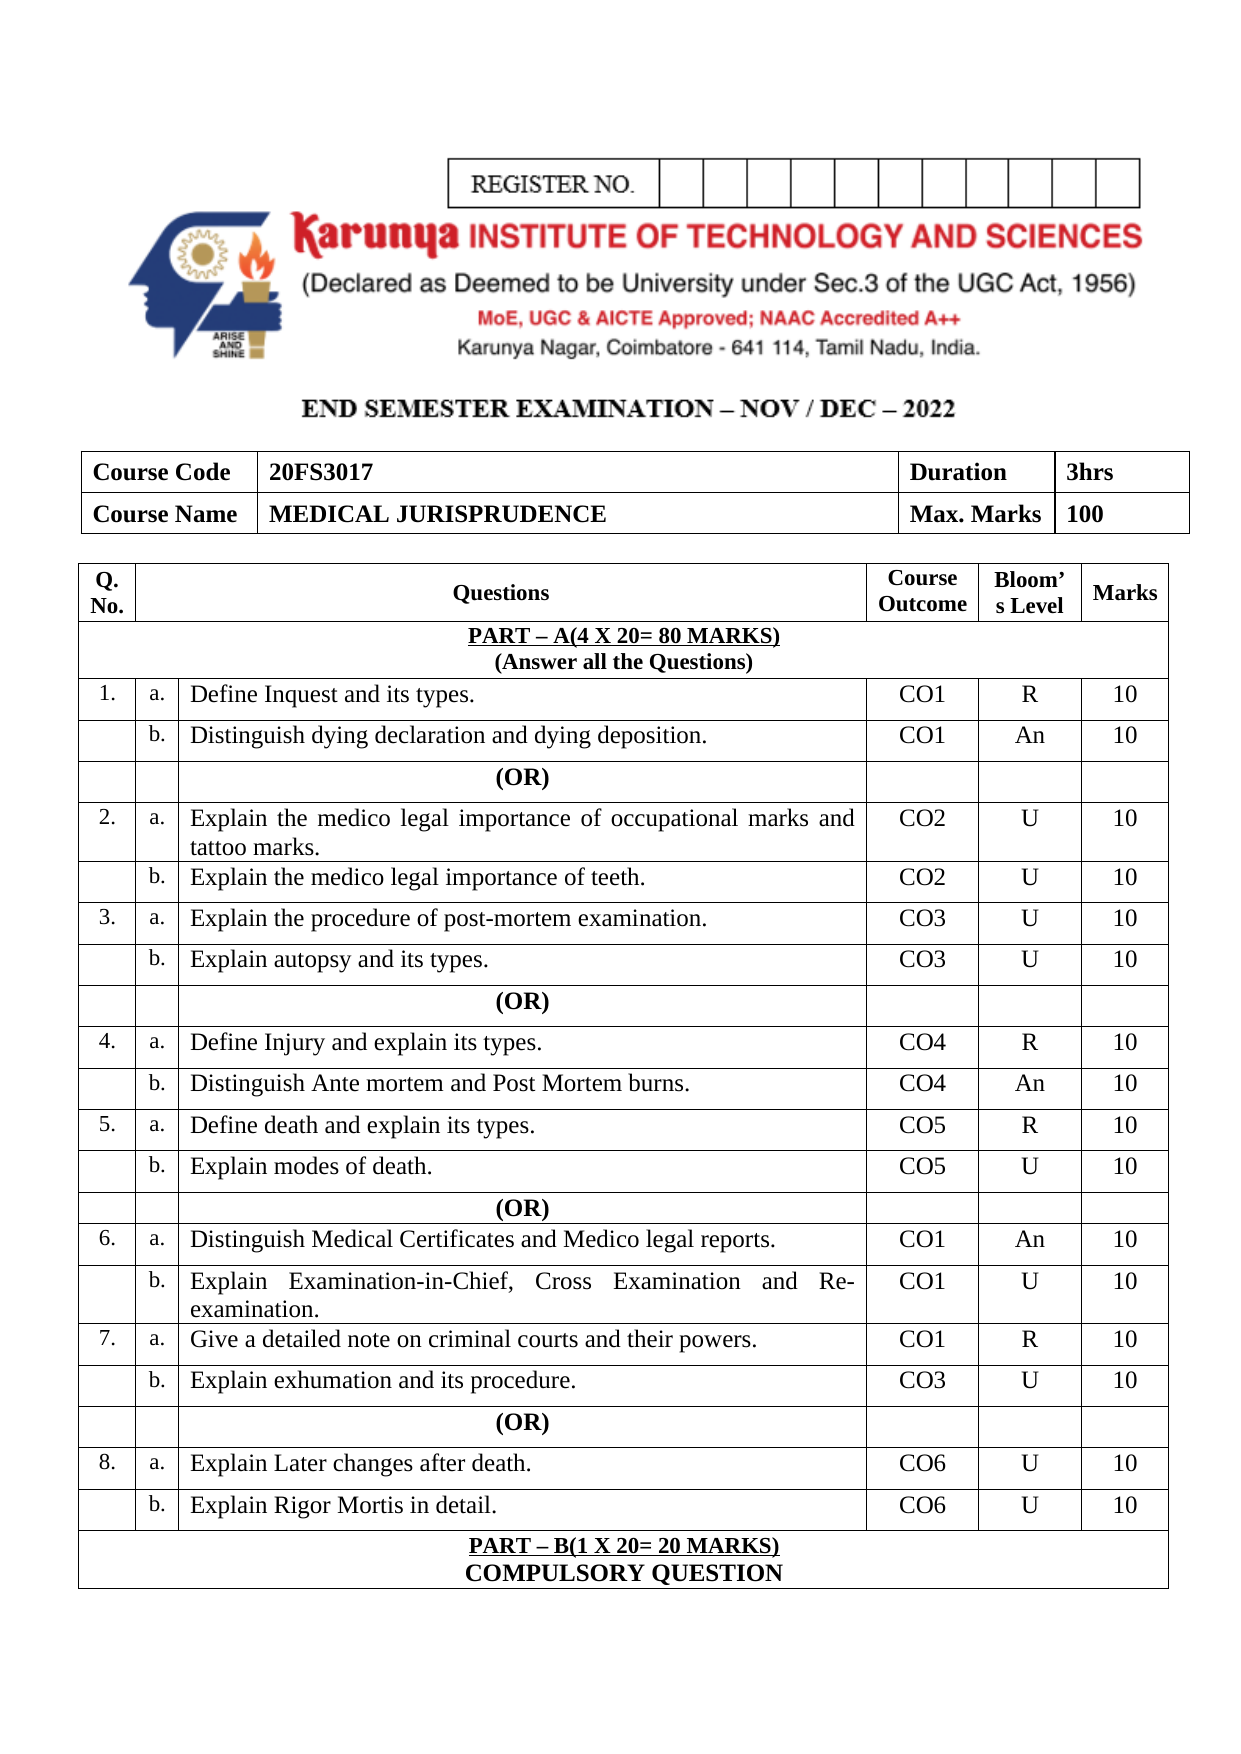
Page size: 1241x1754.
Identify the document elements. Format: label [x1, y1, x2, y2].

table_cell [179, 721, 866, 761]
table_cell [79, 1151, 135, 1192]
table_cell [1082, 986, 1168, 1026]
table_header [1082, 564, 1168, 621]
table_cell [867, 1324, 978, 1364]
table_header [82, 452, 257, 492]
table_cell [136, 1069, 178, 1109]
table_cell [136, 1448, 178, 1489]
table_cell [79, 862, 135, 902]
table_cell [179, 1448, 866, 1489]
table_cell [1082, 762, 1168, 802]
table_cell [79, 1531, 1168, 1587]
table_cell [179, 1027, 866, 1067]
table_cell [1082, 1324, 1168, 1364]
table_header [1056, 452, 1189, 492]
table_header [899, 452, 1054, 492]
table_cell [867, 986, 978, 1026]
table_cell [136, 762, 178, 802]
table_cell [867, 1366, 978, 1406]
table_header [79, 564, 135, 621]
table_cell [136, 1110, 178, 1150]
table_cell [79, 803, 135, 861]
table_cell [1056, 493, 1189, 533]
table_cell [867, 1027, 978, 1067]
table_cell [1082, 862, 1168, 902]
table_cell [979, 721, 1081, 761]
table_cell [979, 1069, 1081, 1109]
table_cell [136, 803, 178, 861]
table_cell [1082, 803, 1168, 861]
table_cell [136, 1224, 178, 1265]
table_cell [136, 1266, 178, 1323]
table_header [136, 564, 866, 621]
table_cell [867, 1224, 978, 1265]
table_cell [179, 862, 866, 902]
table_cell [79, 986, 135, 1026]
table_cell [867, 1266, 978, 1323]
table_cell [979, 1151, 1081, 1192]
picture [124, 150, 1147, 422]
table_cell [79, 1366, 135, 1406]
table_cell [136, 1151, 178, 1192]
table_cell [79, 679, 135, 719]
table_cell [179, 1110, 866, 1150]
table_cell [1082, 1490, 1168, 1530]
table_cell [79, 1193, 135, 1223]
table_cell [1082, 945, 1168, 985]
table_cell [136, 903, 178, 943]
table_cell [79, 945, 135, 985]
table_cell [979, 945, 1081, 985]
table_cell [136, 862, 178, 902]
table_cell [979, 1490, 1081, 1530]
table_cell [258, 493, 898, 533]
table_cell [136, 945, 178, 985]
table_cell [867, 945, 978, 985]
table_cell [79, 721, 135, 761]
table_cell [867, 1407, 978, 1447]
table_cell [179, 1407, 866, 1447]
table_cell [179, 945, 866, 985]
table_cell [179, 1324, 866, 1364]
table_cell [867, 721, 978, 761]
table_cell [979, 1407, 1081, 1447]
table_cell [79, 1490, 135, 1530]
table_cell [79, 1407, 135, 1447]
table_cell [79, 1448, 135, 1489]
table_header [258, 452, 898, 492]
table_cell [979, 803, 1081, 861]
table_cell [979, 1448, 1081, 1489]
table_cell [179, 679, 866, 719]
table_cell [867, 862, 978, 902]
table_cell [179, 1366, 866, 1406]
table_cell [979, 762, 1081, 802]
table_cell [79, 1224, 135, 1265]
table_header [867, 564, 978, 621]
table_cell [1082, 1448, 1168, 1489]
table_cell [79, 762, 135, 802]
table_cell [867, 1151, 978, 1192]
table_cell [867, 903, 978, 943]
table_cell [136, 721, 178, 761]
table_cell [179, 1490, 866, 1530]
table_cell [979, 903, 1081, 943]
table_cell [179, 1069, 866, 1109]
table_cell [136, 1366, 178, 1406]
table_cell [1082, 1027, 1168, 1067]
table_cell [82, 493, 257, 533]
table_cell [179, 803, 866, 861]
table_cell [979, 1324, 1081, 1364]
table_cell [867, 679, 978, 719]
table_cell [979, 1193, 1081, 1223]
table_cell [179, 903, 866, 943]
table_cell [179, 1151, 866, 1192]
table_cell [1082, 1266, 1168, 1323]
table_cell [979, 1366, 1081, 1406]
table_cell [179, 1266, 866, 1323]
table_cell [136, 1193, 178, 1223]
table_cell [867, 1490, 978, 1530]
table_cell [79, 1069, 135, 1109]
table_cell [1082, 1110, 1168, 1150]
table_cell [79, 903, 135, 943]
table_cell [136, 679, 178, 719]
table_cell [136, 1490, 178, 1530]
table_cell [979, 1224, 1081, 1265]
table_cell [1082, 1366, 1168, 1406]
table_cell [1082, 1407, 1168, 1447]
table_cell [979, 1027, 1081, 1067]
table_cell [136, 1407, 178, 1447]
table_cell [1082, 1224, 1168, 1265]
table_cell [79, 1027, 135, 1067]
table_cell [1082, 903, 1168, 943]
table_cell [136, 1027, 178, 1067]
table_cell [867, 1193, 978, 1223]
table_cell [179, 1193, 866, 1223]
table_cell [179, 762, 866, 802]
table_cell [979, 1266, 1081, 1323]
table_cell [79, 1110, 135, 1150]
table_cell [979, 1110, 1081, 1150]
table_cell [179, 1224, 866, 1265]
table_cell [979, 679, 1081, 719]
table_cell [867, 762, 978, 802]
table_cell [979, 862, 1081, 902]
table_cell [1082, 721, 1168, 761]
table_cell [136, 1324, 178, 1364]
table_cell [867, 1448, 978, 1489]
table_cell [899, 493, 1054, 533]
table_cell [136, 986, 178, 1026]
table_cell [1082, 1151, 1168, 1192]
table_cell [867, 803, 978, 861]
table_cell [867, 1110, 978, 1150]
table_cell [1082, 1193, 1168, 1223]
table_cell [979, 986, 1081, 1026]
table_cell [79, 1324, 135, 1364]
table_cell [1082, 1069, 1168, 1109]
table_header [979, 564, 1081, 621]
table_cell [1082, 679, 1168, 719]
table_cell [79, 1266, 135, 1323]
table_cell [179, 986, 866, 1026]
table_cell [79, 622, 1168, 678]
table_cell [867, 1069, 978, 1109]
